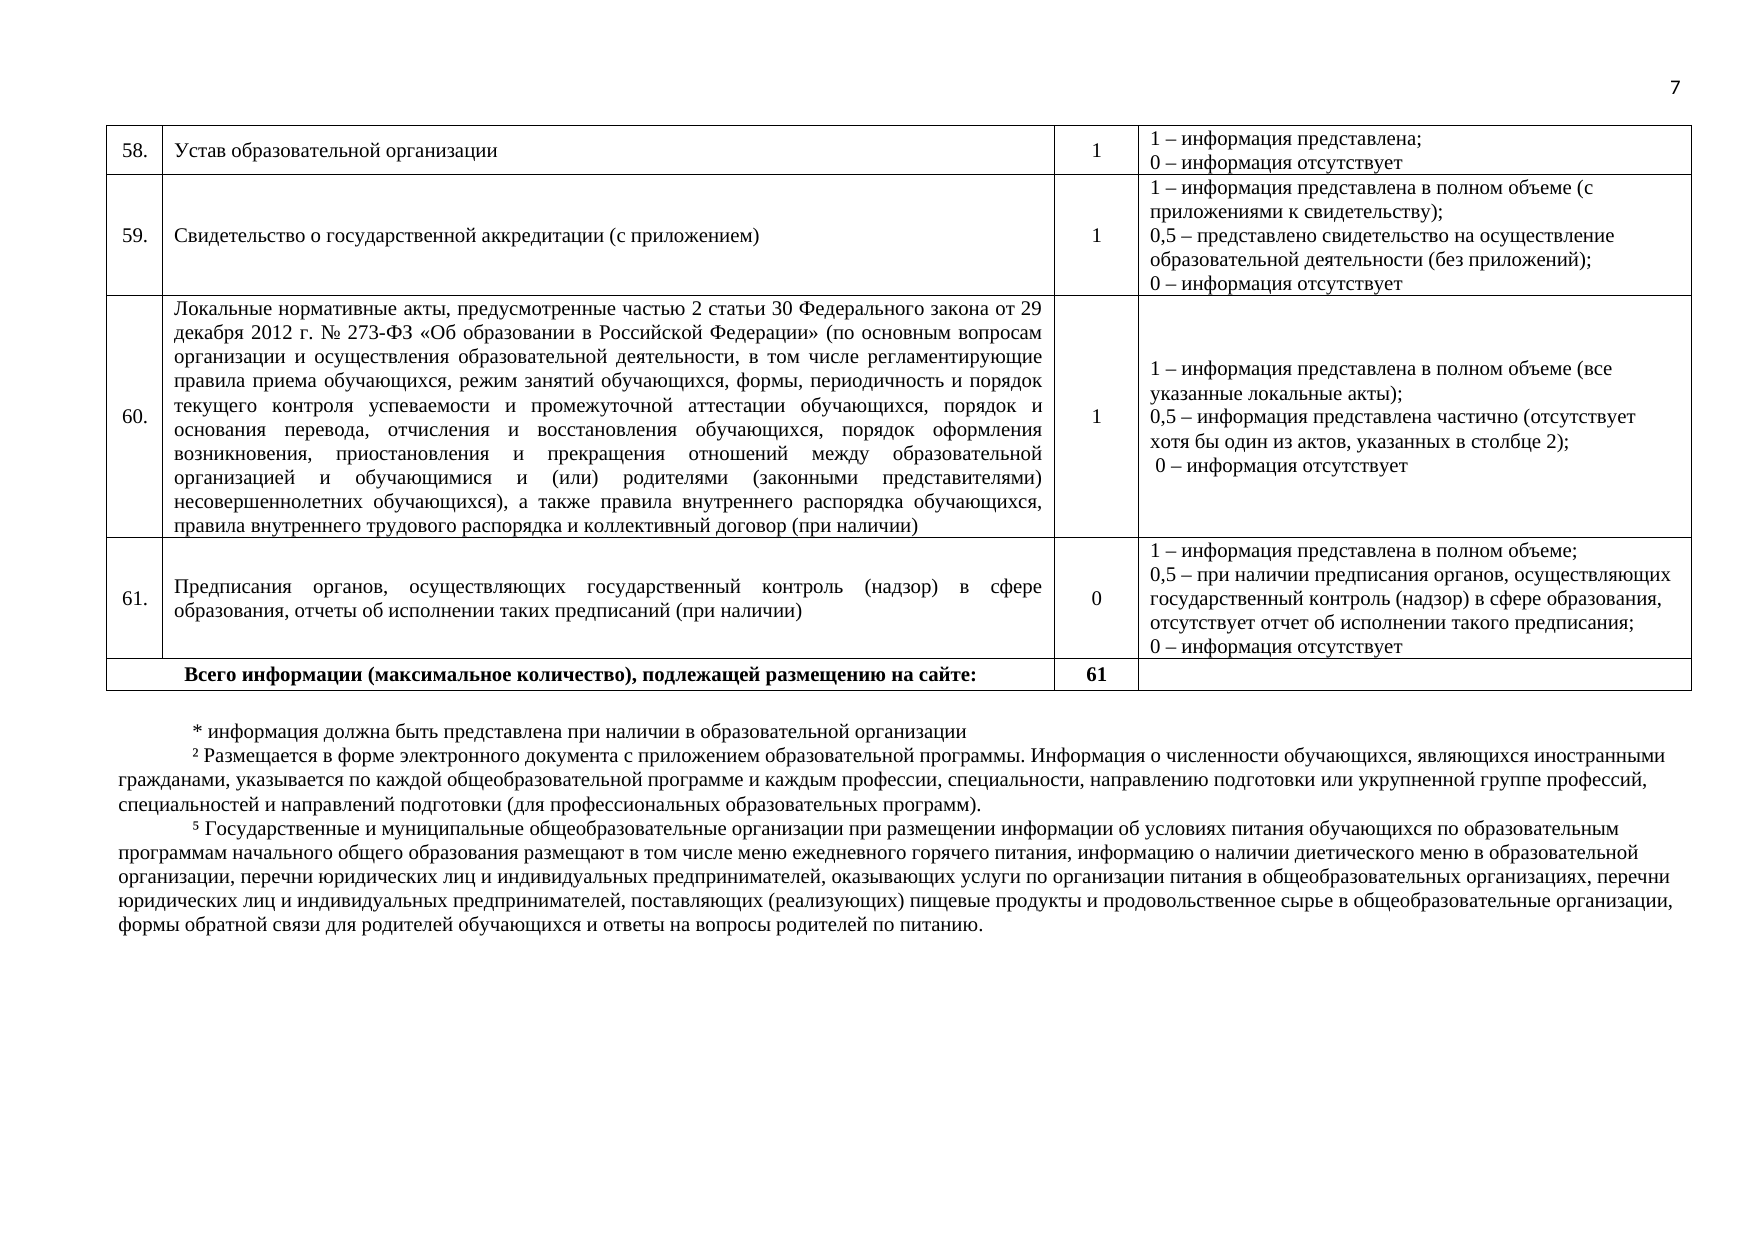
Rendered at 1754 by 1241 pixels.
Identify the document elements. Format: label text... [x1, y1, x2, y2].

table_cell 58. [107, 126, 162, 174]
table_cell 0 [1055, 538, 1138, 658]
table_cell 60. [107, 296, 162, 537]
text ⁵ Государственные и муниципальные общеобразовательные организации при размещении информации об условиях питания обучающихся по образовательным программам начального общего образования размещают в том числе меню ежедневного горячего питания, информацию о наличии диетического меню в образовательной организации, перечни юридических лиц и индивидуальных предпринимателей, оказывающих услуги по организации питания в общеобразовательных организациях, перечни юридических лиц и индивидуальных предпринимателей, поставляющих (реализующих) пищевые продукты и продовольственное сырье в общеобразовательные организации, формы обратной связи для родителей обучающихся и ответы на вопросы родителей по питанию. [118, 816, 1680, 936]
table_cell 1 – информация представлена в полном объеме (с приложениями к свидетельству); 0,5 – представлено свидетельство на осуществление образовательной деятельности (без приложений); 0 – информация отсутствует [1139, 175, 1691, 295]
text ² Размещается в форме электронного документа с приложением образовательной программы. Информация о численности обучающихся, являющихся иностранными гражданами, указывается по каждой общеобразовательной программе и каждым профессии, специальности, направлению подготовки или укрупненной группе профессий, специальностей и направлений подготовки (для профессиональных образовательных программ). [118, 743, 1680, 816]
table_cell Предписания органов, осуществляющих государственный контроль (надзор) в сфере образования, отчеты об исполнении таких предписаний (при наличии) [163, 538, 1054, 658]
table_cell Локальные нормативные акты, предусмотренные частью 2 статьи 30 Федерального закона от 29 декабря 2012 г. № 273-ФЗ «Об образовании в Российской Федерации» (по основным вопросам организации и осуществления образовательной деятельности, в том числе регламентирующие правила приема обучающихся, режим занятий обучающихся, формы, периодичность и порядок текущего контроля успеваемости и промежуточной аттестации обучающихся, порядок и основания перевода, отчисления и восстановления обучающихся, порядок оформления возникновения, приостановления и прекращения отношений между образовательной организацией и обучающимися и (или) родителями (законными представителями) несовершеннолетних обучающихся), а также правила внутреннего распорядка обучающихся, правила внутреннего трудового распорядка и коллективный договор (при наличии) [163, 296, 1054, 537]
table_cell Всего информации (максимальное количество), подлежащей размещению на сайте: [107, 659, 1054, 689]
table_cell 61 [1055, 659, 1138, 689]
table_cell 59. [107, 175, 162, 295]
table_cell 1 – информация представлена в полном объеме; 0,5 – при наличии предписания органов, осуществляющих государственный контроль (надзор) в сфере образования, отсутствует отчет об исполнении такого предписания; 0 – информация отсутствует [1139, 538, 1691, 658]
table_cell 1 [1055, 126, 1138, 174]
table_cell 1 [1055, 175, 1138, 295]
table_cell 1 [1055, 296, 1138, 537]
table_cell 61. [107, 538, 162, 658]
text * информация должна быть представлена при наличии в образовательной организации [118, 719, 1680, 743]
table_cell 1 – информация представлена в полном объеме (все указанные локальные акты); 0,5 – информация представлена частично (отсутствует хотя бы один из актов, указанных в столбце 2); 0 – информация отсутствует [1139, 296, 1691, 537]
table_cell Устав образовательной организации [163, 126, 1054, 174]
table_cell Свидетельство о государственной аккредитации (с приложением) [163, 175, 1054, 295]
table_cell [1139, 659, 1691, 689]
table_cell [1139, 126, 1691, 174]
